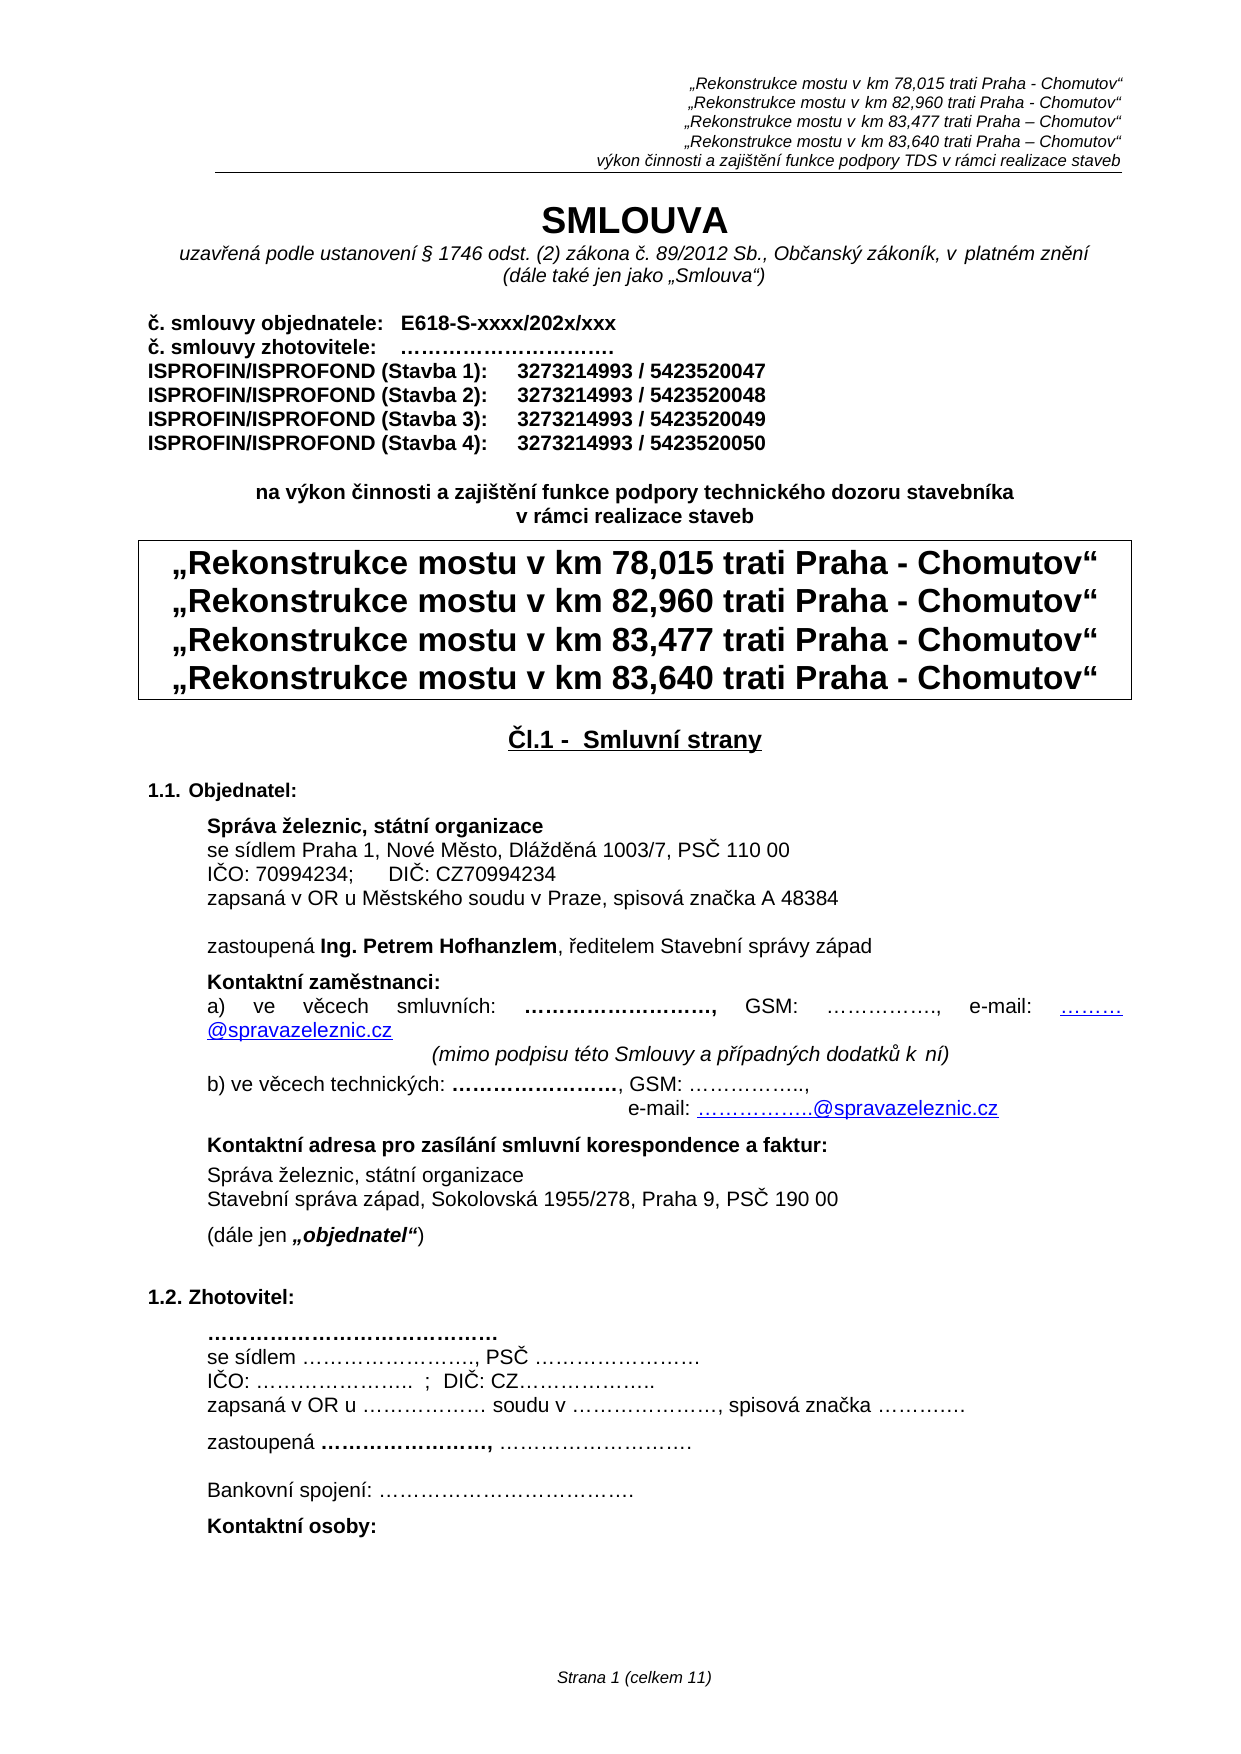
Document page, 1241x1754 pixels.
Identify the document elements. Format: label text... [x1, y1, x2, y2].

text ISPROFIN/ISPROFOND (Stavba 2): 3273214993 / 5423520048 [148, 383, 1122, 407]
text Bankovní spojení: ………………………………. [207, 1477, 1122, 1501]
text ISPROFIN/ISPROFOND (Stavba 3): 3273214993 / 5423520049 [148, 407, 1122, 431]
subtitle Čl.1 - Smluvní strany [148, 725, 1122, 754]
text zastoupená Ing. Petrem Hofhanzlem, ředitelem Stavební správy západ [207, 934, 1122, 958]
text uzavřená podle ustanovení § 1746 odst. (2) zákona č. 89/2012 Sb., Občanský zákoník, v platném znění [148, 241, 1122, 264]
subtitle „Rekonstrukce mostu v km 83,477 trati Praha - Chomutov“ [148, 620, 1122, 655]
text v rámci realizace staveb [148, 503, 1122, 527]
text zastoupená ……………………, ………………………. [207, 1429, 1122, 1453]
subtitle „Rekonstrukce mostu v km 82,960 trati Praha - Chomutov“ [148, 582, 1122, 620]
text (mimo podpisu této Smlouvy a případných dodatků k ní) [207, 1042, 1122, 1066]
text č. smlouvy zhotovitele: …………………………. [148, 335, 1122, 359]
text IČO: 70994234; DIČ: CZ70994234 [207, 862, 1122, 886]
text b) ve věcech technických: ……………………, GSM: …………….., e-mail: ……………..@spravazeleznic.cz [207, 1072, 1122, 1120]
text na výkon činnosti a zajištění funkce podpory technického dozoru stavebníka [148, 479, 1122, 503]
text ISPROFIN/ISPROFOND (Stavba 1): 3273214993 / 5423520047 [148, 359, 1122, 383]
text se sídlem ……………………., PSČ …………………… [207, 1345, 1122, 1369]
text Stavební správa západ, Sokolovská 1955/278, Praha 9, PSČ 190 00 [207, 1187, 1122, 1211]
text zapsaná v OR u ……………… soudu v …………………, spisová značka ……….… [207, 1393, 1122, 1417]
text …………………………………… [207, 1321, 1122, 1345]
list Objednatel: [148, 779, 1122, 801]
text (dále také jen jako „Smlouva“) [148, 264, 1122, 287]
subtitle „Rekonstrukce mostu v km 83,640 trati Praha - Chomutov“ [139, 655, 1131, 699]
text Kontaktní adresa pro zasílání smluvní korespondence a faktur: [207, 1133, 1122, 1157]
subtitle „Rekonstrukce mostu v km 78,015 trati Praha - Chomutov“ [139, 541, 1131, 582]
text (dále jen „objednatel“) [207, 1223, 1122, 1247]
text Správa železnic, státní organizace [207, 814, 1122, 838]
text IČO: ………………….. ; DIČ: CZ……………….. [207, 1369, 1122, 1393]
list Zhotovitel: [148, 1285, 1122, 1309]
text se sídlem Praha 1, Nové Město, Dlážděná 1003/7, PSČ 110 00 [207, 838, 1122, 862]
text SMLOUVA [148, 198, 1122, 241]
text Kontaktní zaměstnanci: [207, 970, 1122, 994]
text Správa železnic, státní organizace [207, 1163, 1122, 1187]
text č. smlouvy objednatele: E618-S-xxxx/202x/xxx [148, 311, 1122, 335]
text ISPROFIN/ISPROFOND (Stavba 4): 3273214993 / 5423520050 [148, 431, 1122, 454]
text zapsaná v OR u Městského soudu v Praze, spisová značka A 48384 [207, 886, 1122, 910]
text Kontaktní osoby: [207, 1514, 1122, 1538]
text a) ve věcech smluvních: ………………………, GSM: ……………., e-mail: ………@spravazeleznic.cz [207, 994, 1122, 1042]
